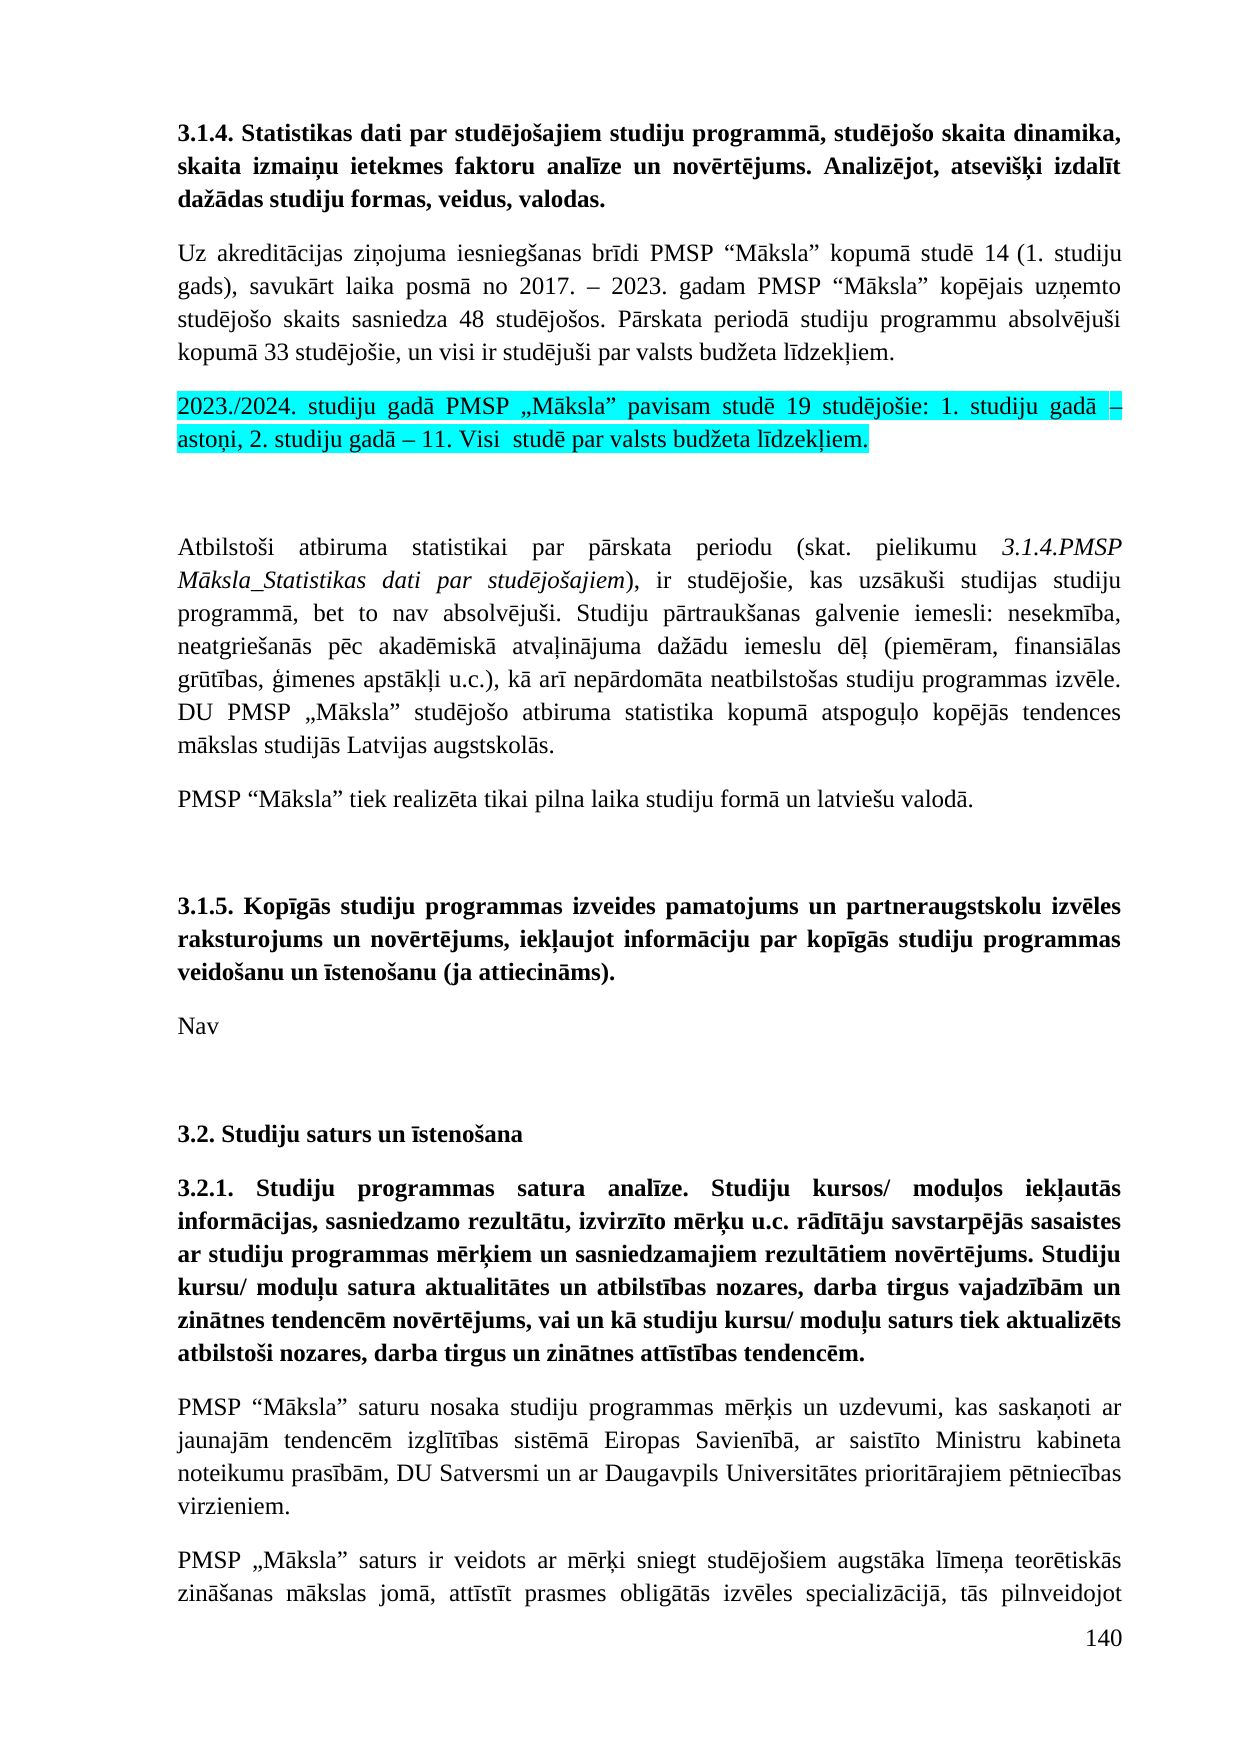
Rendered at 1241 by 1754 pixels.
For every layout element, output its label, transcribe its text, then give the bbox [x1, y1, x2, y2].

text PMSP “Māksla” tiek realizēta tikai pilna laika studiju formā un latviešu valodā. [177, 784, 1122, 812]
text 3.1.5. Kopīgās studiju programmas izveides pamatojums un partneraugstskolu izvēles raksturojums un novērtējums, iekļaujot informāciju par kopīgās studiju programmas veidošanu un īstenošanu (ja attiecināms). [177, 891, 1122, 986]
text Uz akreditācijas ziņojuma iesniegšanas brīdi PMSP “Māksla” kopumā studē 14 (1. studiju gads), savukārt laika posmā no 2017. – 2023. gadam PMSP “Māksla” kopējais uzņemto studējošo skaits sasniedza 48 studējošos. Pārskata periodā studiju programmu absolvējuši kopumā 33 studējošie, un visi ir studējuši par valsts budžeta līdzekļiem. [177, 238, 1122, 366]
text 2023./2024. studiju gadā PMSP „Māksla” pavisam studē 19 studējošie: 1. studiju gadā – astoņi, 2. studiju gadā – 11. Visi studē par valsts budžeta līdzekļiem. [177, 409, 1122, 453]
text Atbilstoši atbiruma statistikai par pārskata periodu (skat. pielikumu 3.1.4.PMSP Māksla_Statistikas dati par studējošajiem), ir studējošie, kas uzsākuši studijas studiju programmā, bet to nav absolvējuši. Studiju pārtraukšanas galvenie iemesli: nesekmība, neatgriešanās pēc akadēmiskā atvaļinājuma dažādu iemeslu dēļ (piemēram, finansiālas grūtības, ģimenes apstākļi u.c.), kā arī nepārdomāta neatbilstošas studiju programmas izvēle. DU PMSP „Māksla” studējošo atbiruma statistika kopumā atspoguļo kopējās tendences mākslas studijās Latvijas augstskolās. [177, 532, 1122, 758]
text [177, 1545, 1122, 1606]
text 3.1.4. Statistikas dati par studējošajiem studiju programmā, studējošo skaita dinamika, skaita izmaiņu ietekmes faktoru analīze un novērtējums. Analizējot, atsevišķi izdalīt dažādas studiju formas, veidus, valodas. [177, 118, 1122, 213]
text Nav [177, 1011, 1122, 1040]
text 3.2.1. Studiju programmas satura analīze. Studiju kursos/ moduļos iekļautās informācijas, sasniedzamo rezultātu, izvirzīto mērķu u.c. rādītāju savstarpējās sasaistes ar studiju programmas mērķiem un sasniedzamajiem rezultātiem novērtējums. Studiju kursu/ moduļu satura aktualitātes un atbilstības nozares, darba tirgus vajadzībām un zinātnes tendencēm novērtējums, vai un kā studiju kursu/ moduļu saturs tiek aktualizēts atbilstoši nozares, darba tirgus un zinātnes attīstības tendencēm. [177, 1173, 1122, 1367]
text 3.2. Studiju saturs un īstenošana [177, 1119, 1122, 1148]
text PMSP “Māksla” saturu nosaka studiju programmas mērķis un uzdevumi, kas saskaņoti ar jaunajām tendencēm izglītības sistēmā Eiropas Savienībā, ar saistīto Ministru kabineta noteikumu prasībām, DU Satversmi un ar Daugavpils Universitātes prioritārajiem pētniecības virzieniem. [177, 1392, 1122, 1519]
